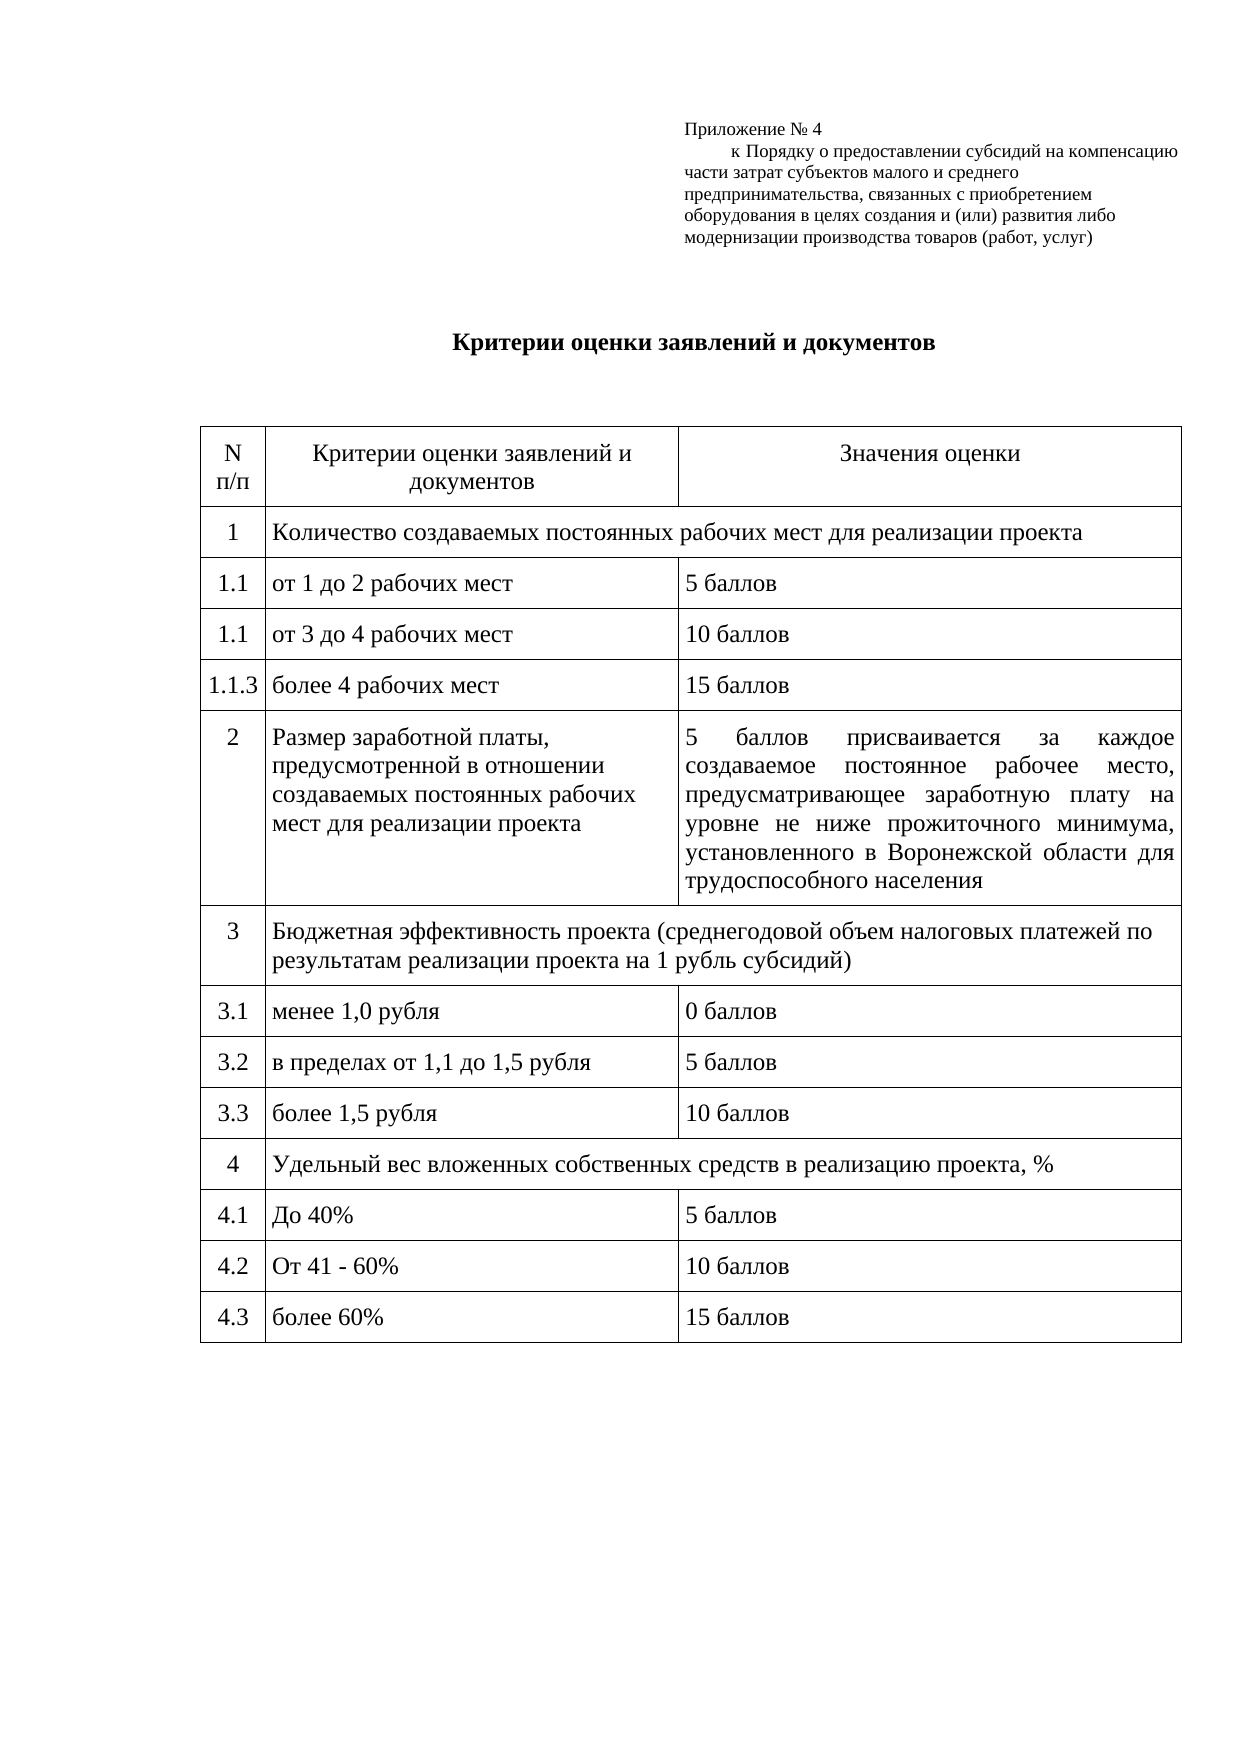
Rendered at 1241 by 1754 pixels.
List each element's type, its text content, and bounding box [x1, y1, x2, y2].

table_cell 15 баллов [679, 660, 1181, 710]
table_cell от 3 до 4 рабочих мест [266, 609, 678, 659]
table_cell 3.2 [201, 1037, 265, 1087]
table_cell До 40% [266, 1190, 678, 1240]
text модернизации производства товаров (работ, услуг) [207, 226, 1181, 247]
table_cell 1.1 [201, 558, 265, 608]
table_header Значения оценки [679, 427, 1181, 506]
table_cell 1.1 [201, 609, 265, 659]
table_cell от 1 до 2 рабочих мест [266, 558, 678, 608]
table_cell 5 баллов [679, 1190, 1181, 1240]
table_cell 4 [201, 1139, 265, 1189]
table_cell 5 баллов [679, 1037, 1181, 1087]
table_cell Удельный вес вложенных собственных средств в реализацию проекта, % [266, 1139, 1181, 1189]
table_cell 10 баллов [679, 1088, 1181, 1138]
table_cell 5 баллов присваивается за каждое создаваемое постоянное рабочее место, предусматривающее заработную плату на уровне не ниже прожиточного минимума, установленного в Воронежской области для трудоспособного населения [679, 711, 1181, 905]
table_header Критерии оценки заявлений и документов [266, 427, 678, 506]
table_cell менее 1,0 рубля [266, 986, 678, 1036]
table_cell 4.2 [201, 1241, 265, 1291]
table_header N п/п [201, 427, 265, 506]
table_cell более 4 рабочих мест [266, 660, 678, 710]
table_cell 15 баллов [679, 1292, 1181, 1342]
text части затрат субъектов малого и среднего [207, 161, 1181, 183]
text Критерии оценки заявлений и документов [207, 327, 1181, 355]
table_cell 3.3 [201, 1088, 265, 1138]
table_cell 3.1 [201, 986, 265, 1036]
table_cell 1.1.3 [201, 660, 265, 710]
text Приложение № 4 [207, 118, 1181, 140]
table_cell 5 баллов [679, 558, 1181, 608]
table_cell 4.3 [201, 1292, 265, 1342]
table_cell Количество создаваемых постоянных рабочих мест для реализации проекта [266, 507, 1181, 557]
table_cell в пределах от 1,1 до 1,5 рубля [266, 1037, 678, 1087]
table_cell Бюджетная эффективность проекта (среднегодовой объем налоговых платежей по результатам реализации проекта на 1 рубль субсидий) [266, 906, 1181, 984]
table_cell От 41 - 60% [266, 1241, 678, 1291]
text оборудования в целях создания и (или) развития либо [207, 204, 1181, 226]
text к Порядку о предоставлении субсидий на компенсацию [207, 140, 1181, 161]
table_cell 2 [201, 711, 265, 905]
table_cell 1 [201, 507, 265, 557]
table_cell более 60% [266, 1292, 678, 1342]
table_cell 3 [201, 906, 265, 984]
table_cell 10 баллов [679, 1241, 1181, 1291]
table_cell 10 баллов [679, 609, 1181, 659]
table_cell 4.1 [201, 1190, 265, 1240]
table_cell 0 баллов [679, 986, 1181, 1036]
text предпринимательства, связанных с приобретением [207, 183, 1181, 204]
table_cell Размер заработной платы, предусмотренной в отношении создаваемых постоянных рабочих мест для реализации проекта [266, 711, 678, 905]
table_cell более 1,5 рубля [266, 1088, 678, 1138]
